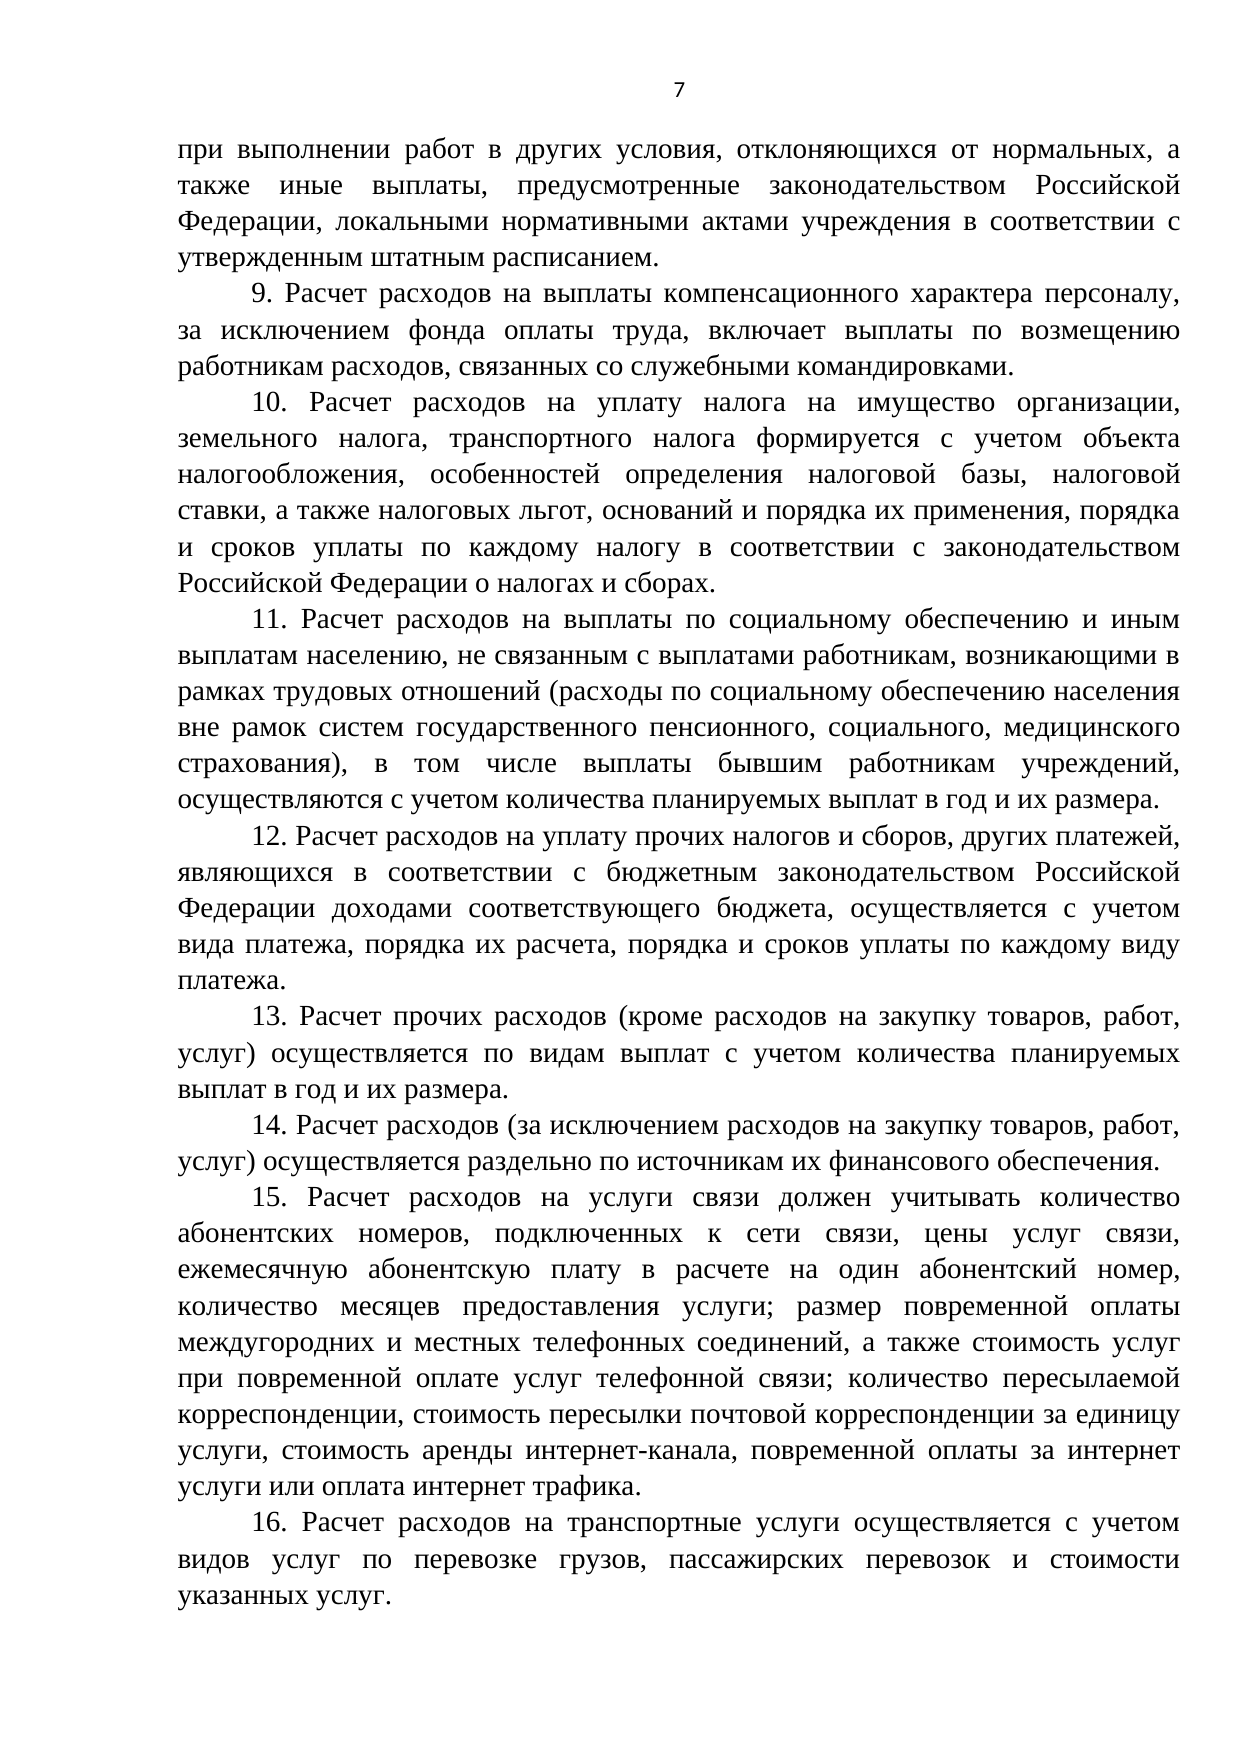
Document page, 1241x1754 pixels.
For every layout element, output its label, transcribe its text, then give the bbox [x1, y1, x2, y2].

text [177, 131, 1181, 273]
text 14. Расчет расходов (за исключением расходов на закупку товаров, работ, услуг) осуществляется раздельно по источникам их финансового обеспечения. [177, 1107, 1181, 1177]
text 9. Расчет расходов на выплаты компенсационного характера персоналу, за исключением фонда оплаты труда, включает выплаты по возмещению работникам расходов, связанных со служебными командировками. [177, 276, 1181, 381]
text 15. Расчет расходов на услуги связи должен учитывать количество абонентских номеров, подключенных к сети связи, цены услуг связи, ежемесячную абонентскую плату в расчете на один абонентский номер, количество месяцев предоставления услуги; размер повременной оплаты междугородних и местных телефонных соединений, а также стоимость услуг при повременной оплате услуг телефонной связи; количество пересылаемой корреспонденции, стоимость пересылки почтовой корреспонденции за единицу услуги, стоимость аренды интернет-канала, повременной оплаты за интернет услуги или оплата интернет трафика. [177, 1179, 1181, 1502]
text 16. Расчет расходов на транспортные услуги осуществляется с учетом видов услуг по перевозке грузов, пассажирских перевозок и стоимости указанных услуг. [177, 1504, 1181, 1610]
text 10. Расчет расходов на уплату налога на имущество организации, земельного налога, транспортного налога формируется с учетом объекта налогообложения, особенностей определения налоговой базы, налоговой ставки, а также налоговых льгот, оснований и порядка их применения, порядка и сроков уплаты по каждому налогу в соответствии с законодательством Российской Федерации о налогах и сборах. [177, 384, 1181, 598]
text 13. Расчет прочих расходов (кроме расходов на закупку товаров, работ, услуг) осуществляется по видам выплат с учетом количества планируемых выплат в год и их размера. [177, 998, 1181, 1104]
text 12. Расчет расходов на уплату прочих налогов и сборов, других платежей, являющихся в соответствии с бюджетным законодательством Российской Федерации доходами соответствующего бюджета, осуществляется с учетом вида платежа, порядка их расчета, порядка и сроков уплаты по каждому виду платежа. [177, 818, 1181, 996]
text 11. Расчет расходов на выплаты по социальному обеспечению и иным выплатам населению, не связанным с выплатами работникам, возникающими в рамках трудовых отношений (расходы по социальному обеспечению населения вне рамок систем государственного пенсионного, социального, медицинского страхования), в том числе выплаты бывшим работникам учреждений, осуществляются с учетом количества планируемых выплат в год и их размера. [177, 601, 1181, 815]
